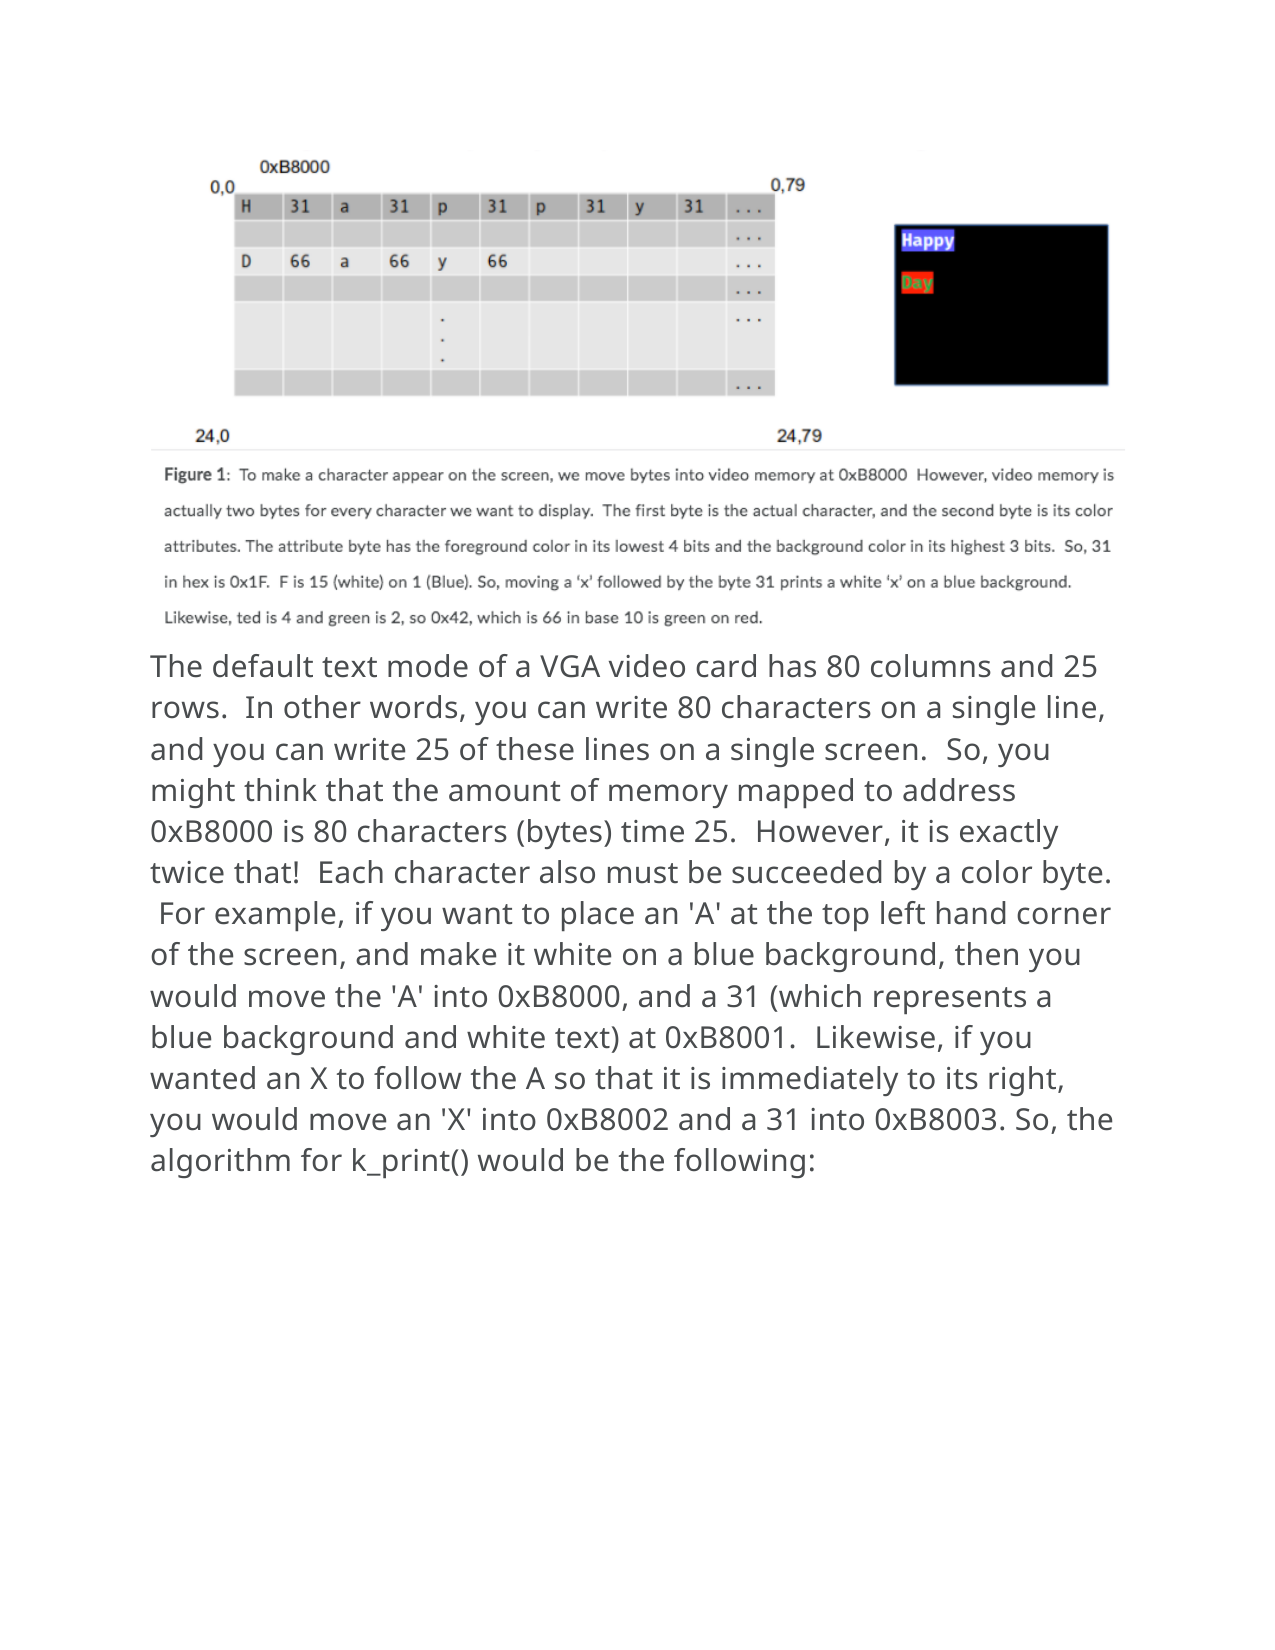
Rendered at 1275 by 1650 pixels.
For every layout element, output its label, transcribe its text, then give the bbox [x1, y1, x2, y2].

picture [150, 150, 1125, 646]
text The default text mode of a VGA video card has 80 columns and 25 rows. In other words, you can write 80 characters on a single line, and you can write 25 of these lines on a single screen. So, you might think that the amount of memory mapped to address 0xB8000 is 80 characters (bytes) time 25. However, it is exactly twice that! Each character also must be succeeded by a color byte. For example, if you want to place an 'A' at the top left hand corner of the screen, and make it white on a blue background, then you would move the 'A' into 0xB8000, and a 31 (which represents a blue background and white text) at 0xB8001. Likewise, if you wanted an X to follow the A so that it is immediately to its right, you would move an 'X' into 0xB8002 and a 31 into 0xB8003. So, the algorithm for k_print() would be the following: [150, 646, 1125, 1180]
